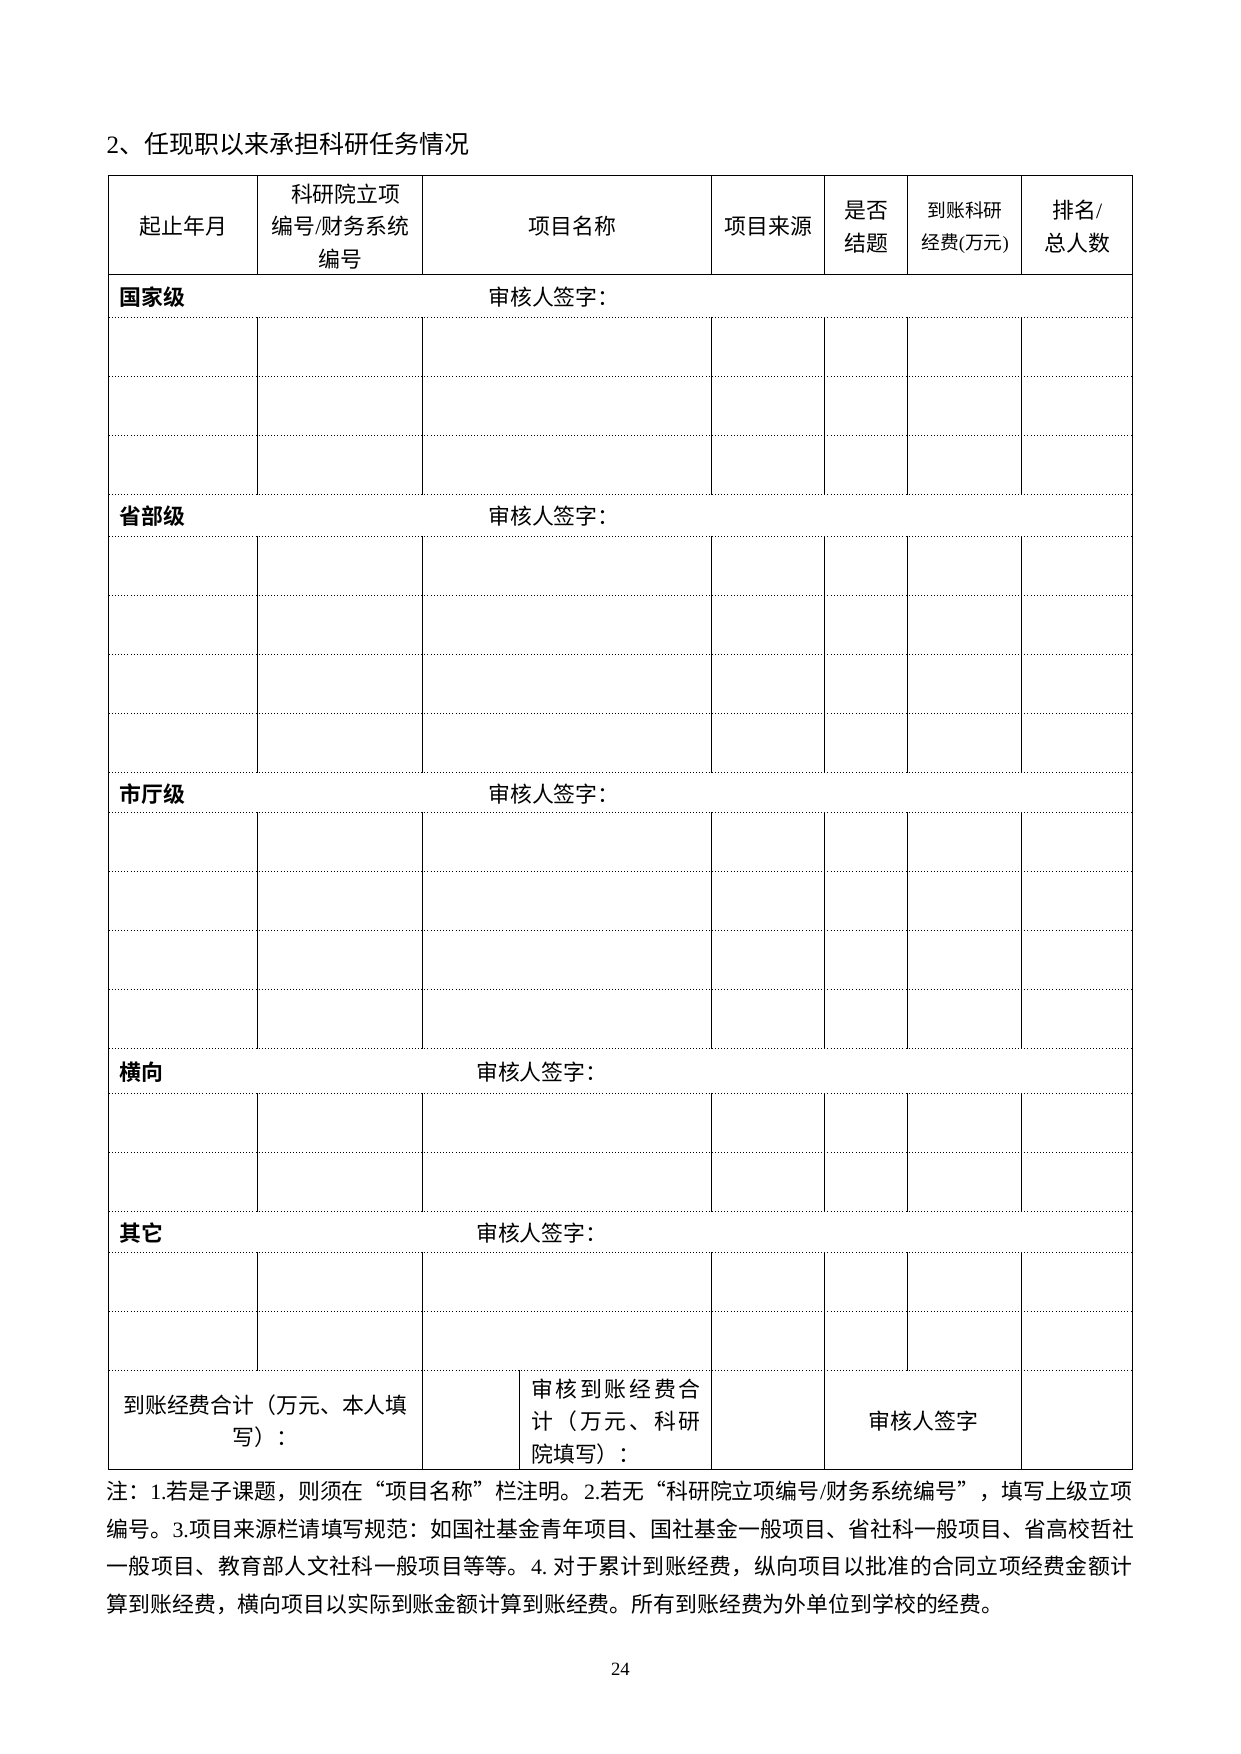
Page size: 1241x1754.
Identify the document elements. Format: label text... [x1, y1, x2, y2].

table_cell [825, 713, 907, 772]
table_header 项目名称 [423, 176, 711, 274]
table_cell [423, 1311, 711, 1370]
table_cell [258, 1311, 422, 1370]
table_cell [1022, 536, 1132, 594]
table_cell [258, 654, 422, 713]
table_cell [258, 1093, 422, 1152]
table_cell [908, 536, 1021, 594]
table_cell [825, 812, 907, 871]
table_cell [1022, 654, 1132, 713]
table_cell [109, 812, 257, 871]
table_cell [258, 536, 422, 594]
table_cell [423, 989, 711, 1048]
table_cell [109, 595, 257, 654]
text 2、任现职以来承担科研任务情况 [106, 110, 1134, 175]
table_cell [423, 713, 711, 772]
table_cell [908, 1093, 1021, 1152]
table_cell 其它 审核人签字： [109, 1211, 1132, 1252]
table_cell 国家级 审核人签字： [109, 275, 1132, 317]
table_cell [908, 989, 1021, 1048]
table_cell [109, 713, 257, 772]
table_cell [1022, 1252, 1132, 1311]
table_cell [109, 317, 257, 376]
table_cell [423, 435, 711, 494]
table_cell [1022, 1311, 1132, 1370]
table_cell [712, 1252, 824, 1311]
table_cell [1022, 989, 1132, 1048]
table_cell [825, 317, 907, 376]
table_cell [258, 930, 422, 989]
table_cell [109, 871, 257, 930]
table_cell [908, 435, 1021, 494]
table_cell [908, 317, 1021, 376]
table_cell [712, 654, 824, 713]
table_cell [825, 1093, 907, 1152]
table_cell [908, 930, 1021, 989]
table_cell [1022, 812, 1132, 871]
table_cell [423, 812, 711, 871]
table_cell [258, 376, 422, 435]
table_cell [423, 871, 711, 930]
table_cell [1022, 1370, 1132, 1469]
table_cell [712, 1152, 824, 1211]
table_cell [712, 376, 824, 435]
table_cell [1022, 1093, 1132, 1152]
table_cell [908, 1311, 1021, 1370]
table_cell 审核人签字 [825, 1370, 1021, 1469]
table_cell [423, 595, 711, 654]
table_cell [825, 930, 907, 989]
table_cell [908, 1152, 1021, 1211]
table_cell [423, 376, 711, 435]
table_cell [423, 1252, 711, 1311]
table_cell [712, 1370, 824, 1469]
table_cell [712, 930, 824, 989]
table_header 起止年月 [109, 176, 257, 274]
table_cell [908, 376, 1021, 435]
table_cell [1022, 871, 1132, 930]
table_cell [712, 435, 824, 494]
table_cell [1022, 317, 1132, 376]
table_cell [258, 595, 422, 654]
table_cell [258, 1152, 422, 1211]
table_cell 市厅级 审核人签字： [109, 772, 1132, 812]
table_cell [712, 1311, 824, 1370]
table_cell [825, 1252, 907, 1311]
table_cell [423, 317, 711, 376]
table_cell [1022, 930, 1132, 989]
table_cell [423, 654, 711, 713]
table_cell [109, 536, 257, 594]
table_header 排名/ 总人数 [1022, 176, 1132, 274]
table_cell 审核到账经费合计（万元、科研院填写）： [520, 1370, 711, 1469]
table_cell [258, 317, 422, 376]
table_cell [825, 654, 907, 713]
table_header 到账科研经费(万元) [908, 176, 1021, 274]
table_cell [423, 930, 711, 989]
table_cell [423, 536, 711, 594]
table_cell [109, 1152, 257, 1211]
table_cell [109, 654, 257, 713]
table_cell [258, 435, 422, 494]
table_cell [109, 930, 257, 989]
table_cell [712, 713, 824, 772]
table_cell [423, 1370, 519, 1469]
table_cell [258, 989, 422, 1048]
table_cell [258, 713, 422, 772]
table_header 项目来源 [712, 176, 824, 274]
table_cell [1022, 713, 1132, 772]
table_cell 到账经费合计（万元、本人填写）： [109, 1370, 422, 1469]
table_cell [825, 435, 907, 494]
table_cell [109, 1311, 257, 1370]
table_cell [423, 1093, 711, 1152]
table_cell [908, 812, 1021, 871]
table_cell [258, 1252, 422, 1311]
table_cell 横向 审核人签字： [109, 1048, 1132, 1093]
table_cell 省部级 审核人签字： [109, 494, 1132, 536]
table_cell [908, 713, 1021, 772]
table_cell [712, 536, 824, 594]
table_cell [825, 595, 907, 654]
table_cell [825, 871, 907, 930]
table_cell [109, 1252, 257, 1311]
table_cell [1022, 1152, 1132, 1211]
table_cell [712, 989, 824, 1048]
table_cell [712, 1093, 824, 1152]
table_cell [109, 1093, 257, 1152]
table_cell [908, 1252, 1021, 1311]
table_cell [712, 595, 824, 654]
table_cell [908, 654, 1021, 713]
table_cell [1022, 376, 1132, 435]
table_cell [109, 376, 257, 435]
table_cell [825, 989, 907, 1048]
table_cell [825, 1311, 907, 1370]
table_cell [258, 871, 422, 930]
table_cell [109, 435, 257, 494]
table_cell [825, 536, 907, 594]
table_cell [908, 595, 1021, 654]
table_cell [825, 376, 907, 435]
table_cell [712, 812, 824, 871]
table_header 科研院立项编号/财务系统编号 [258, 176, 422, 274]
table_cell [712, 871, 824, 930]
table_cell [258, 812, 422, 871]
table_cell [1022, 595, 1132, 654]
table_cell [825, 1152, 907, 1211]
table_cell [1022, 435, 1132, 494]
table_cell [423, 1152, 711, 1211]
table_header 是否结题 [825, 176, 907, 274]
table_cell [908, 871, 1021, 930]
table_cell [109, 989, 257, 1048]
table_cell [712, 317, 824, 376]
text 注：1.若是子课题，则须在“项目名称”栏注明。2.若无“科研院立项编号/财务系统编号”，填写上级立项编号。3.项目来源栏请填写规范：如国社基金青年项目、国社基金一般项目、省社科一般项目、省高校哲社一般项目、教育部人文社科一般项目等等。4. 对于累计到账经费，纵向项目以批准的合同立项经费金额计算到账经费，横向项目以实际到账金额计算到账经费。所有到账经费为外单位到学校的经费。 [106, 1470, 1134, 1620]
